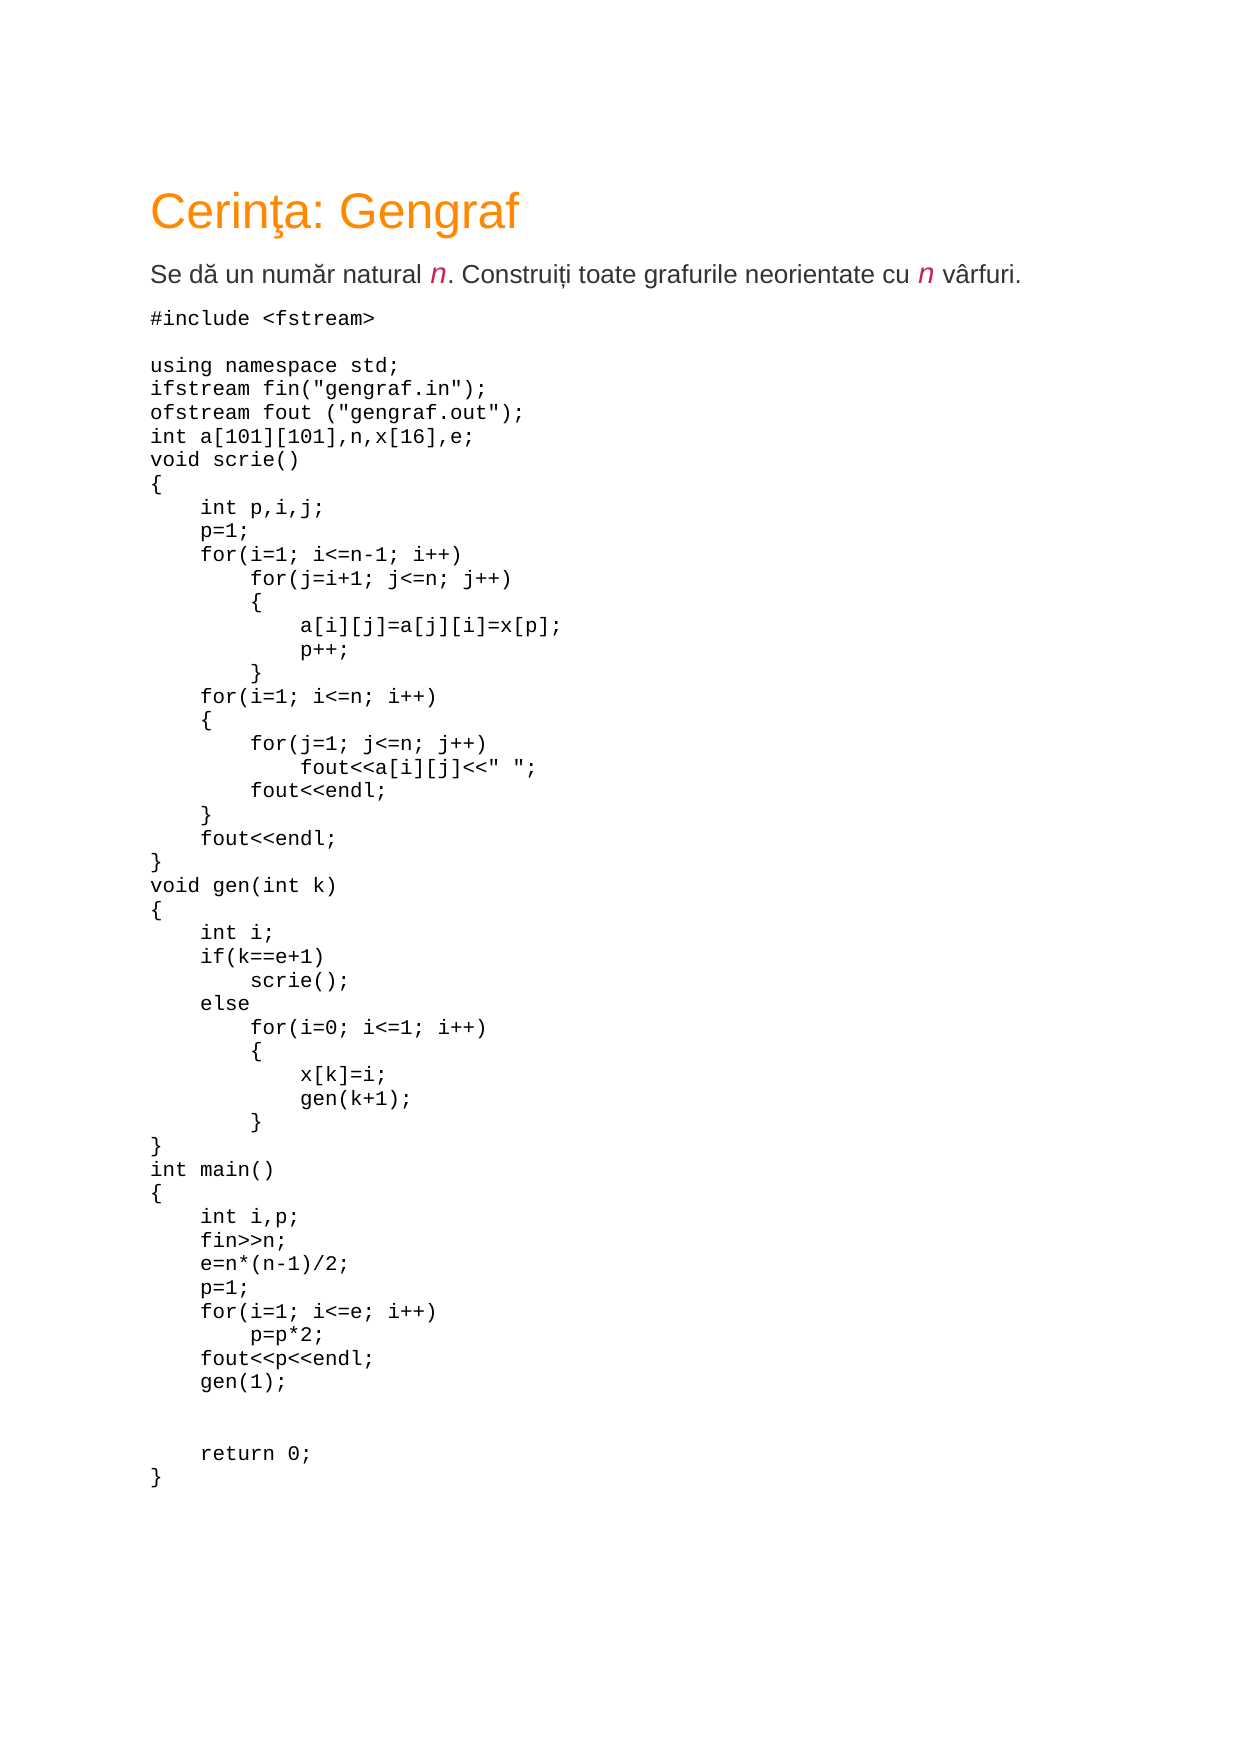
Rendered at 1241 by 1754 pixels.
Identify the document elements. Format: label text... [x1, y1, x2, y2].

text for(i=1; i<=n; i++) [150, 686, 1090, 709]
text if(k==e+1) [150, 946, 1090, 969]
text ifstream fin("gengraf.in"); [150, 378, 1090, 402]
text int main() [150, 1159, 1090, 1182]
text fout<<endl; [150, 828, 1090, 851]
text p=1; [150, 1277, 1090, 1301]
text { [150, 899, 1090, 922]
text fout<<p<<endl; [150, 1348, 1090, 1372]
text int i,p; [150, 1206, 1090, 1230]
text ofstream fout ("gengraf.out"); [150, 402, 1090, 426]
text } [150, 1111, 1090, 1135]
text for(i=1; i<=e; i++) [150, 1301, 1090, 1324]
text for(i=1; i<=n-1; i++) [150, 544, 1090, 568]
text } [150, 662, 1090, 686]
subtitle Cerinţa: Gengraf [150, 181, 1090, 239]
text int i; [150, 922, 1090, 946]
text } [150, 804, 1090, 828]
text } [150, 1135, 1090, 1159]
text fout<<a[i][j]<<" "; [150, 757, 1090, 780]
text scrie(); [150, 969, 1090, 993]
text { [150, 709, 1090, 733]
text int p,i,j; [150, 497, 1090, 520]
text gen(1); [150, 1372, 1090, 1395]
text p=1; [150, 520, 1090, 544]
text p=p*2; [150, 1324, 1090, 1348]
text e=n*(n-1)/2; [150, 1253, 1090, 1277]
text fout<<endl; [150, 780, 1090, 804]
text for(j=1; j<=n; j++) [150, 733, 1090, 757]
text { [150, 1182, 1090, 1206]
text fin>>n; [150, 1230, 1090, 1253]
text void gen(int k) [150, 875, 1090, 899]
text using namespace std; [150, 355, 1090, 378]
text a[i][j]=a[j][i]=x[p]; [150, 615, 1090, 638]
text int a[101][101],n,x[16],e; [150, 426, 1090, 449]
text } [150, 1466, 1090, 1490]
text else [150, 993, 1090, 1017]
text return 0; [150, 1442, 1090, 1466]
text p++; [150, 638, 1090, 662]
text for(j=i+1; j<=n; j++) [150, 568, 1090, 591]
text Se dă un număr natural n. Construiți toate grafurile neorientate cu n vârfuri. [150, 254, 1090, 292]
text { [150, 473, 1090, 497]
text { [150, 1041, 1090, 1064]
text #include <fstream> [150, 307, 1090, 331]
text } [150, 851, 1090, 875]
text gen(k+1); [150, 1088, 1090, 1111]
text void scrie() [150, 449, 1090, 473]
text { [150, 591, 1090, 615]
text for(i=0; i<=1; i++) [150, 1017, 1090, 1041]
text x[k]=i; [150, 1064, 1090, 1088]
